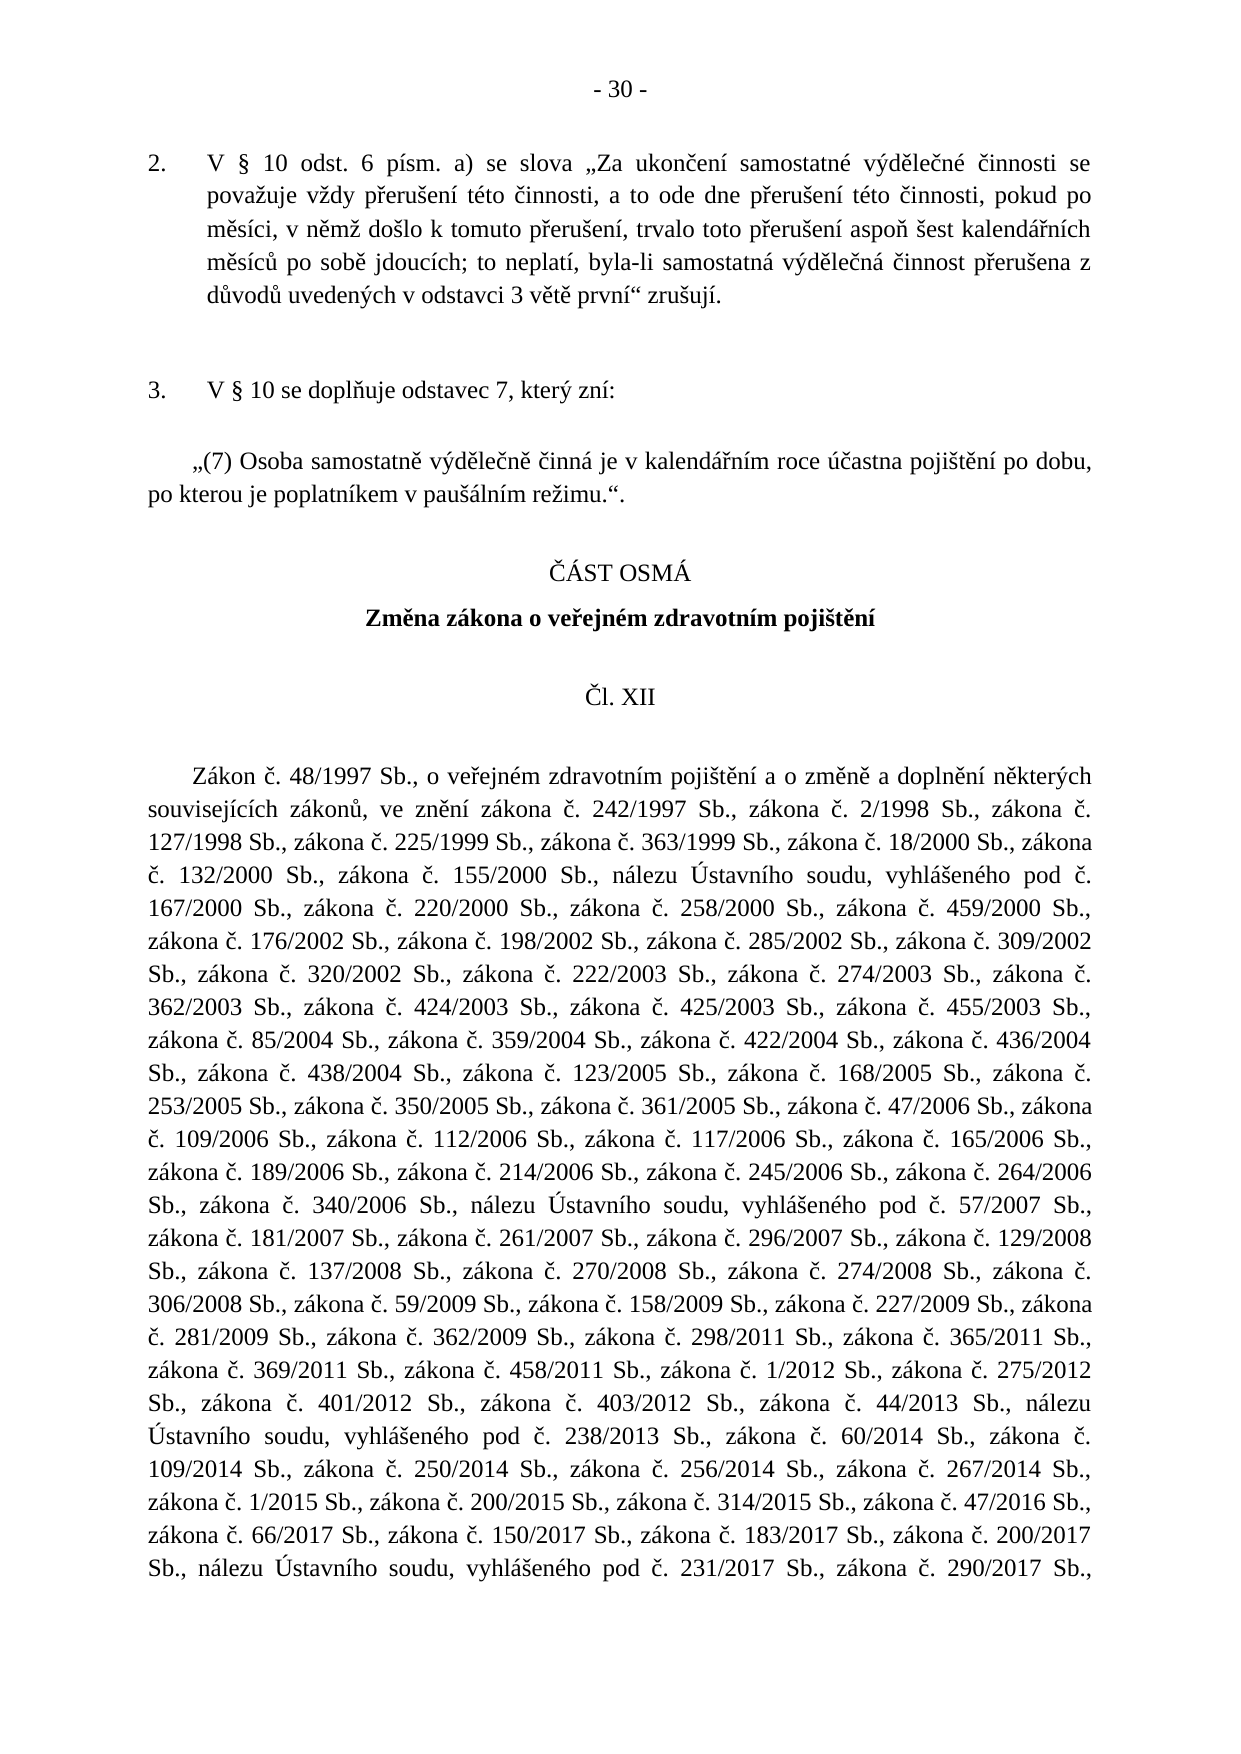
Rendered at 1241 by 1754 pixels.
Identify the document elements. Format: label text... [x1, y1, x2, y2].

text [148, 761, 1093, 1582]
text ČÁST OSMÁ [148, 558, 1093, 586]
text V § 10 se doplňuje odstavec 7, který zní: [148, 375, 1093, 404]
text Čl. XII [148, 682, 1093, 711]
text V § 10 odst. 6 písm. a) se slova „Za ukončení samostatné výdělečné činnosti se považuje vždy přerušení této činnosti, a to ode dne přerušení této činnosti, pokud po měsíci, v němž došlo k tomuto přerušení, trvalo toto přerušení aspoň šest kalendářních měsíců po sobě jdoucích; to neplatí, byla-li samostatná výdělečná činnost přerušena z důvodů uvedených v odstavci 3 větě první“ zrušují. [148, 148, 1093, 308]
text „(7) Osoba samostatně výdělečně činná je v kalendářním roce účastna pojištění po dobu, po kterou je poplatníkem v paušálním režimu.“. [148, 446, 1093, 507]
text Změna zákona o veřejném zdravotním pojištění [148, 603, 1093, 632]
